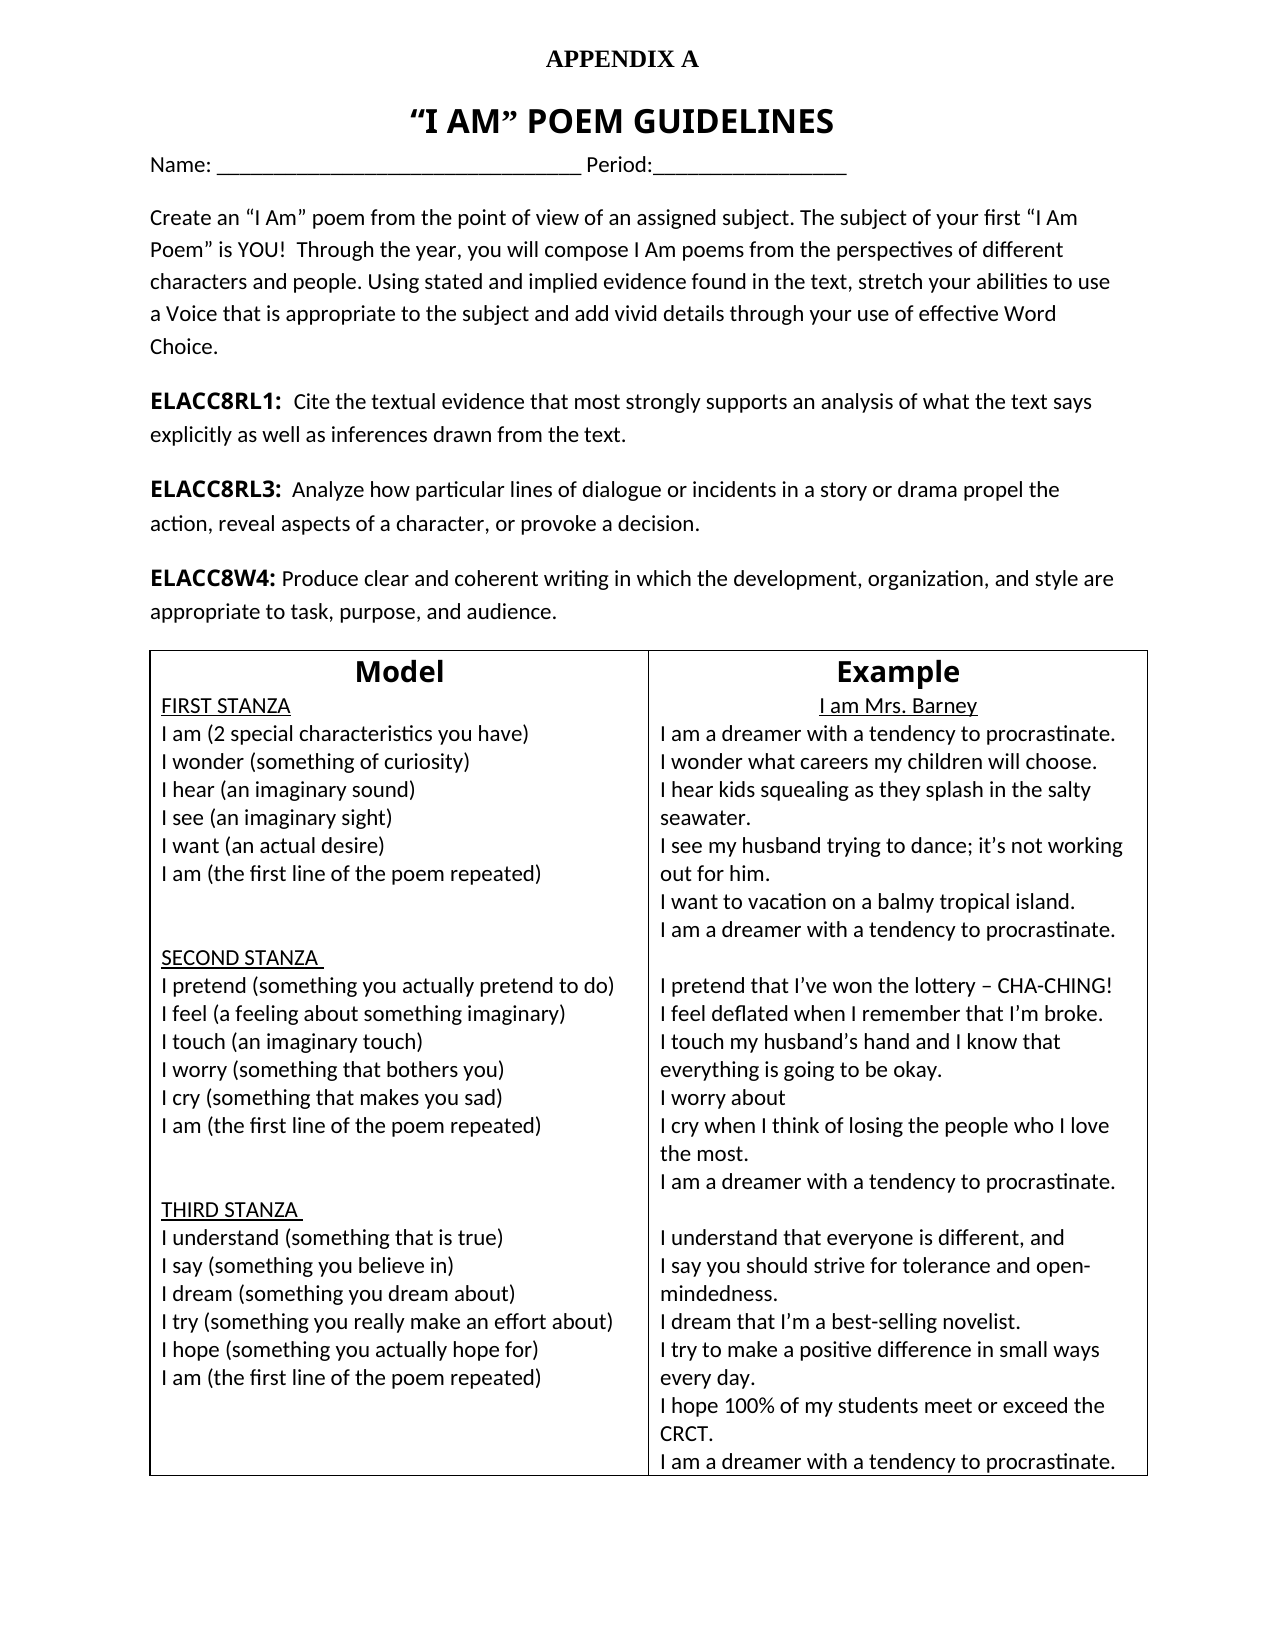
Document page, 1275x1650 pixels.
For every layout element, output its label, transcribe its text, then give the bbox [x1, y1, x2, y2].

text Create an “I Am” poem from the point of view of an assigned subject. The subject of your first “I Am Poem” is YOU! Through the year, you will compose I Am poems from the perspectives of different characters and people. Using stated and implied evidence found in the text, stretch your abilities to use a Voice that is appropriate to the subject and add vivid details through your use of effective Word Choice. [150, 203, 1125, 360]
table_header Model [151, 651, 648, 691]
table_header Example [649, 651, 1147, 691]
table_cell I am Mrs. Barney I am a dreamer with a tendency to procrastinate. I wonder what careers my children will choose. I hear kids squealing as they splash in the salty seawater. I see my husband trying to dance; it’s not working out for him. I want to vacation on a balmy tropical island. I am a dreamer with a tendency to procrastinate. I pretend that I’ve won the lottery – CHA-CHING! I feel deflated when I remember that I’m broke. I touch my husband’s hand and I know that everything is going to be okay. I worry about I cry when I think of losing the people who I love the most. I am a dreamer with a tendency to procrastinate. I understand that everyone is different, and I say you should strive for tolerance and open-mindedness. I dream that I’m a best-selling novelist. I try to make a positive difference in small ways every day. I hope 100% of my students meet or exceed the CRCT. I am a dreamer with a tendency to procrastinate. [649, 691, 1147, 1475]
text ELACC8RL1: Cite the textual evidence that most strongly supports an analysis of what the text says explicitly as well as inferences drawn from the text. [150, 385, 1125, 448]
text ELACC8W4: Produce clear and coherent writing in which the development, organization, and style are appropriate to task, purpose, and audience. [150, 562, 1125, 625]
table_cell FIRST STANZA I am (2 special characteristics you have) I wonder (something of curiosity) I hear (an imaginary sound) I see (an imaginary sight) I want (an actual desire) I am (the first line of the poem repeated) SECOND STANZA I pretend (something you actually pretend to do) I feel (a feeling about something imaginary) I touch (an imaginary touch) I worry (something that bothers you) I cry (something that makes you sad) I am (the first line of the poem repeated) THIRD STANZA I understand (something that is true) I say (something you believe in) I dream (something you dream about) I try (something you really make an effort about) I hope (something you actually hope for) I am (the first line of the poem repeated) [151, 691, 648, 1475]
text Name: ________________________________ Period:_________________ [150, 150, 1125, 178]
text ELACC8RL3: Analyze how particular lines of dialogue or incidents in a story or drama propel the action, reveal aspects of a character, or provoke a decision. [150, 473, 1125, 537]
